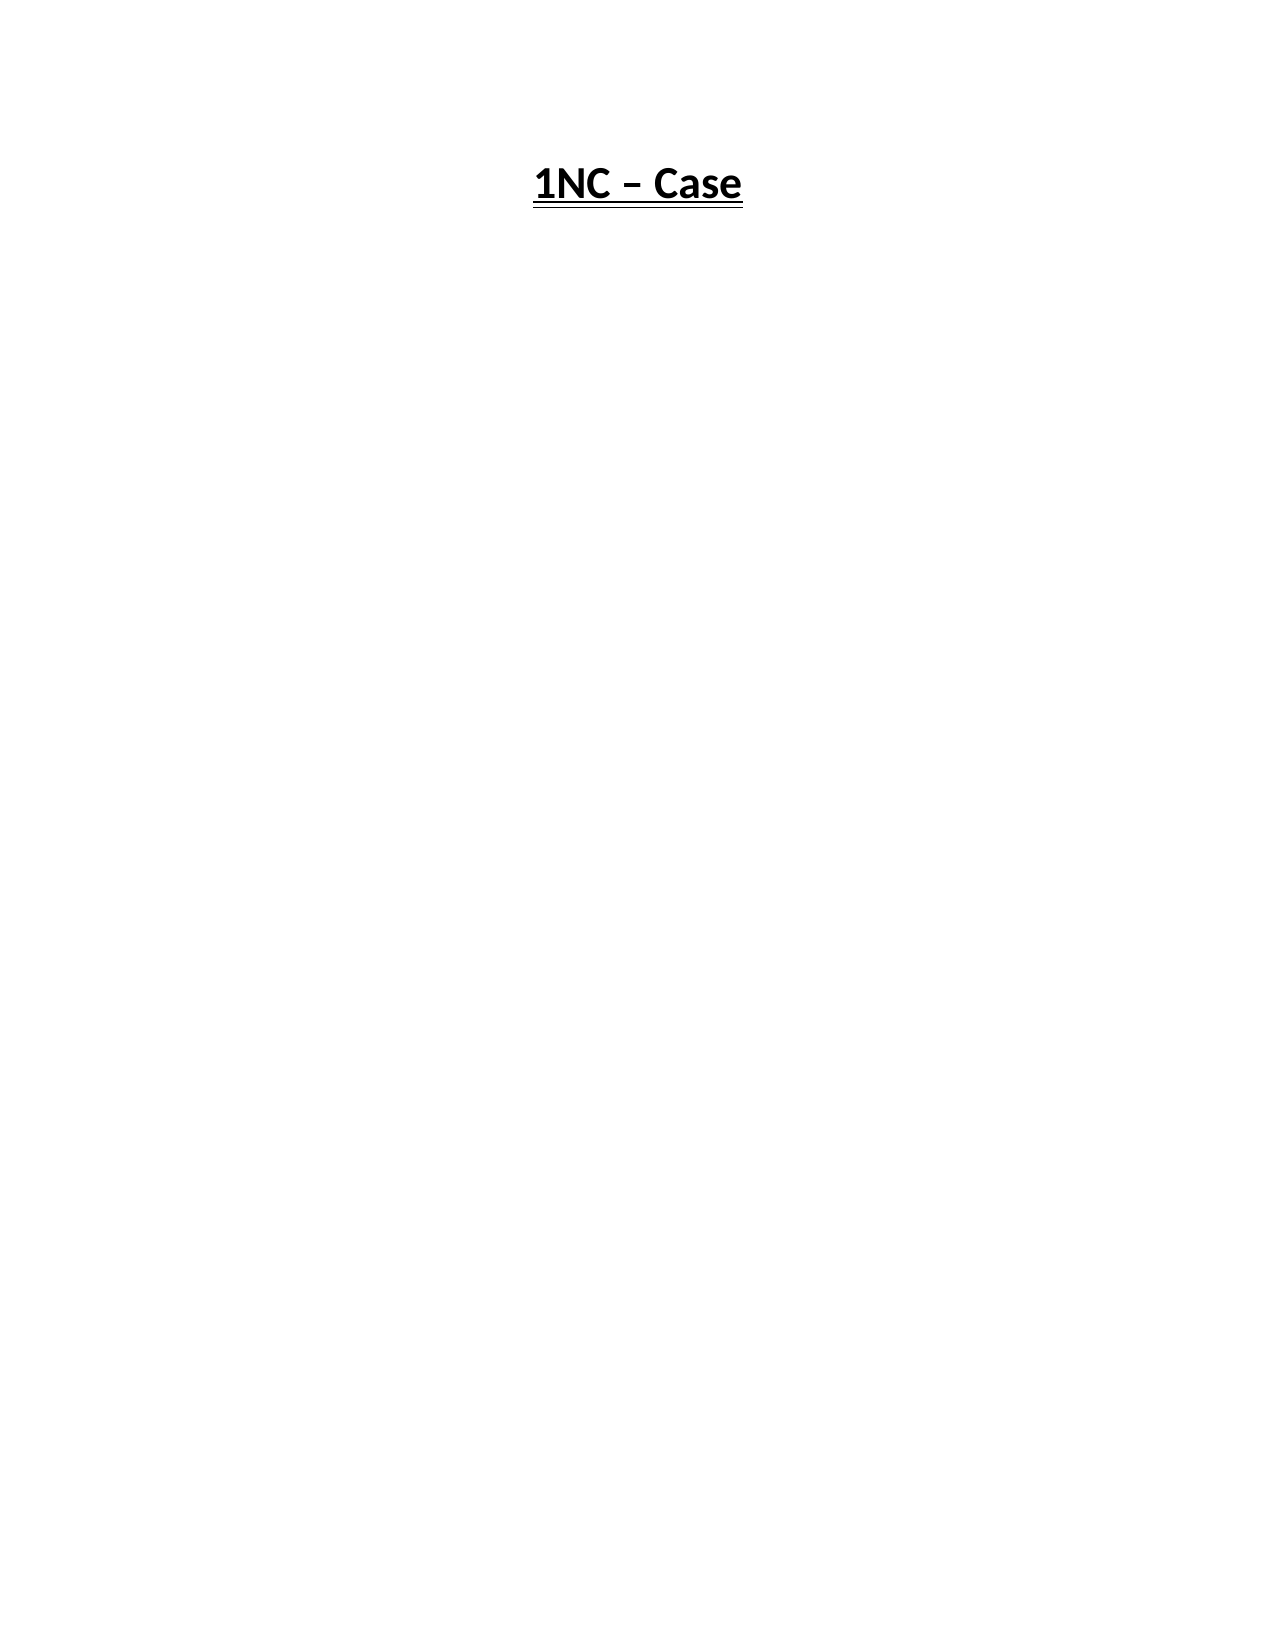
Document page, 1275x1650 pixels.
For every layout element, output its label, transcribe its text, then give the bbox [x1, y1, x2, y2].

subtitle 1NC – Case [187, 154, 1087, 210]
